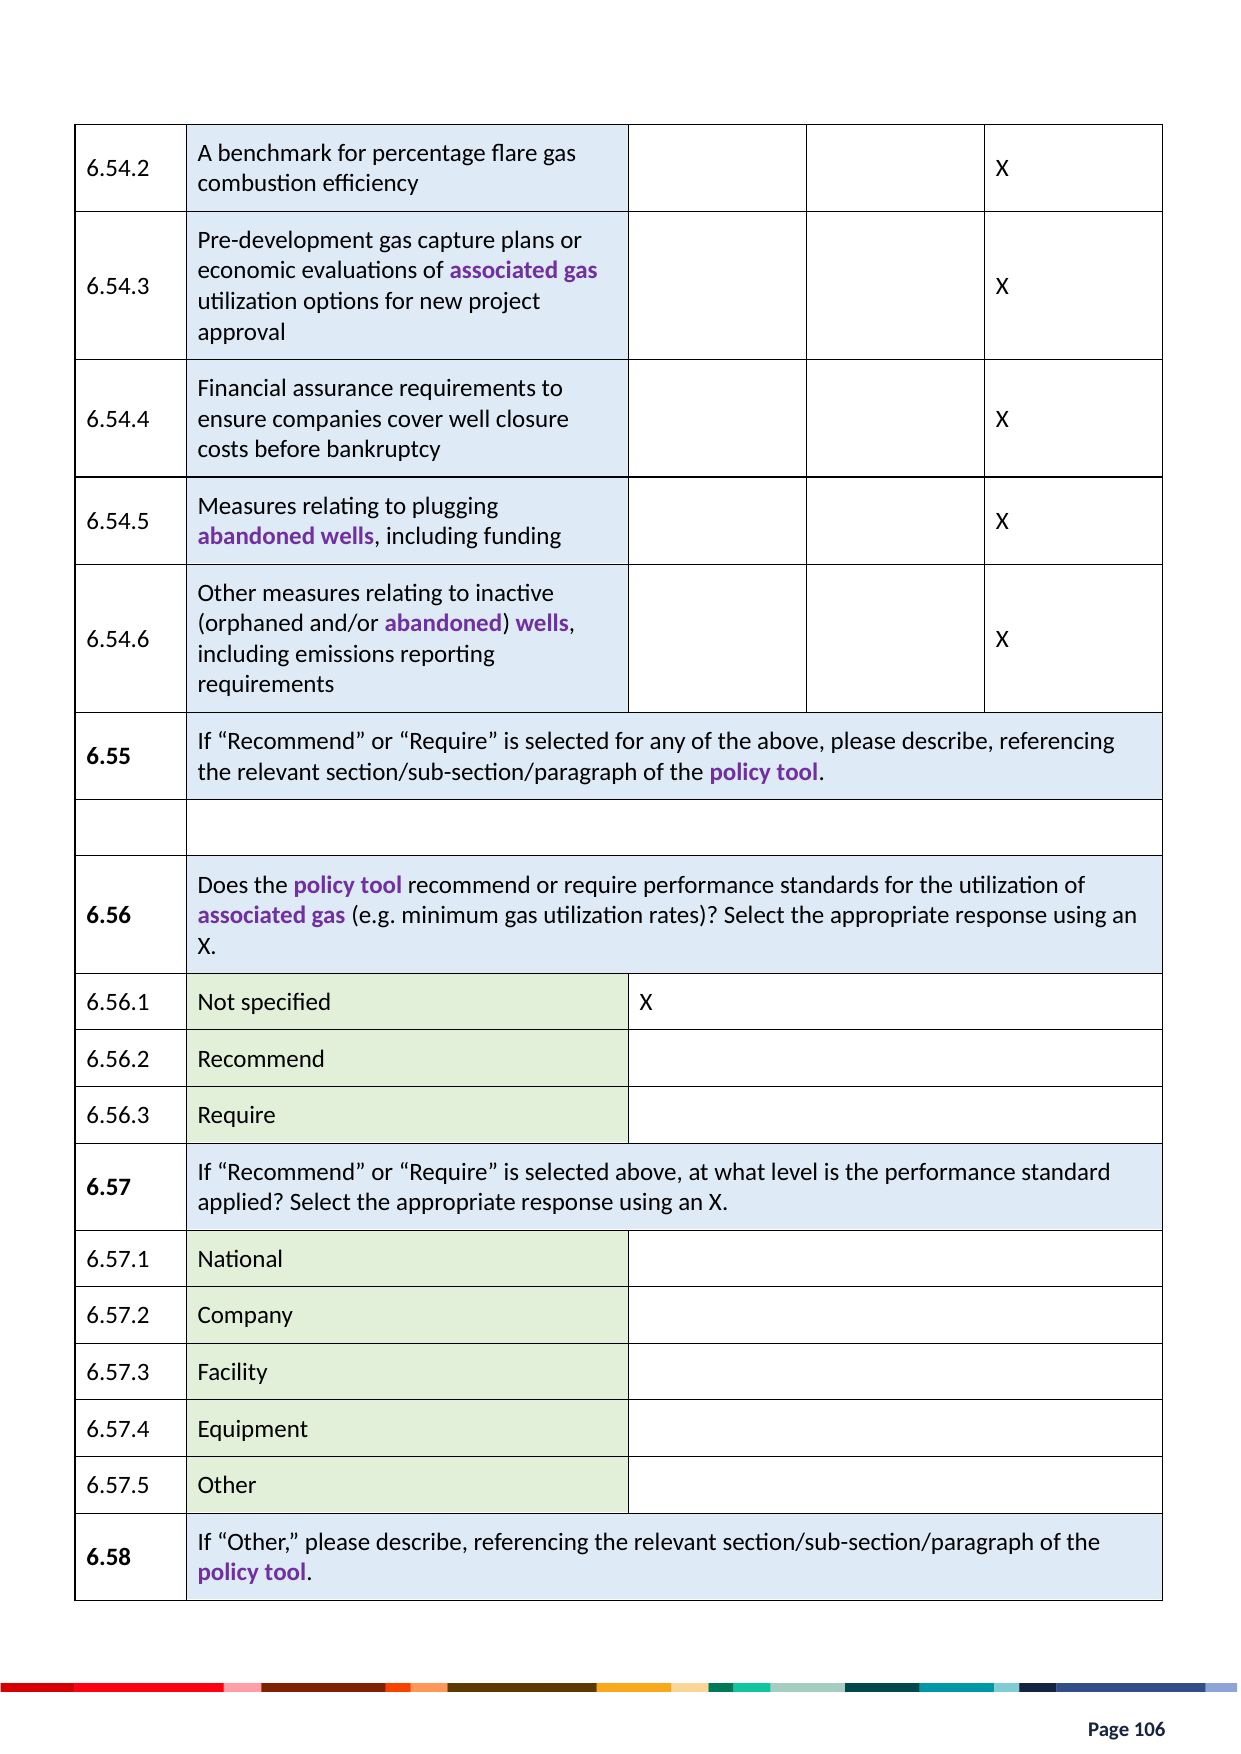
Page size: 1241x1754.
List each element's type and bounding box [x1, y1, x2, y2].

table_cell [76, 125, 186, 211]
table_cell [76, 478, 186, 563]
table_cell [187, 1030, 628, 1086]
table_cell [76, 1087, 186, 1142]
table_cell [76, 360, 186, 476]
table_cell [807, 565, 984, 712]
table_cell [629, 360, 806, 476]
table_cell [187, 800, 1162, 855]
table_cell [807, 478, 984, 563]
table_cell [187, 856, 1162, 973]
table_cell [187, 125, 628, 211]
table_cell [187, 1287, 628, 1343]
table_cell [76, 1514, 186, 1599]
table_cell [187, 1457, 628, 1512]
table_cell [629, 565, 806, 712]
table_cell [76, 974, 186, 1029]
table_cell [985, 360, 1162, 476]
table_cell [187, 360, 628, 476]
picture [0, 1683, 1236, 1692]
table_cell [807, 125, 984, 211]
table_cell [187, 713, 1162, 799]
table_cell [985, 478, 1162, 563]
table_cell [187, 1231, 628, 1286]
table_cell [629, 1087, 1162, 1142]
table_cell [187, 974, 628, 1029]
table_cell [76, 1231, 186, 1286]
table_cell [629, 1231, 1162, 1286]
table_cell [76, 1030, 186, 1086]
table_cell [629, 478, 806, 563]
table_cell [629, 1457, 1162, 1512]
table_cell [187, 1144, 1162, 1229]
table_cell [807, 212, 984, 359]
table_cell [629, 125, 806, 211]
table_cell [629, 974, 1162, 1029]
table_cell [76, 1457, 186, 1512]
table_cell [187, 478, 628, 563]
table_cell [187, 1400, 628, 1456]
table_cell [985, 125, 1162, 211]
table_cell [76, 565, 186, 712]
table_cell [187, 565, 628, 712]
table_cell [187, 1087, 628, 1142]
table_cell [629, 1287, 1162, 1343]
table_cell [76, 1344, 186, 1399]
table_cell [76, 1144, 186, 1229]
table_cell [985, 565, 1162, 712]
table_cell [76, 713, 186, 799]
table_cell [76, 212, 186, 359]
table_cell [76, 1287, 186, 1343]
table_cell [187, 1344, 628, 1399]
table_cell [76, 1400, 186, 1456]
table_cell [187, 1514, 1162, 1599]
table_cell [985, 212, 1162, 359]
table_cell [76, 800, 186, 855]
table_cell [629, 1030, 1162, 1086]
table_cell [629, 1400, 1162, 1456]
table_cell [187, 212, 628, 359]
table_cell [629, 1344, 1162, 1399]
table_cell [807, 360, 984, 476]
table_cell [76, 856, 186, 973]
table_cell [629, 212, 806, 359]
